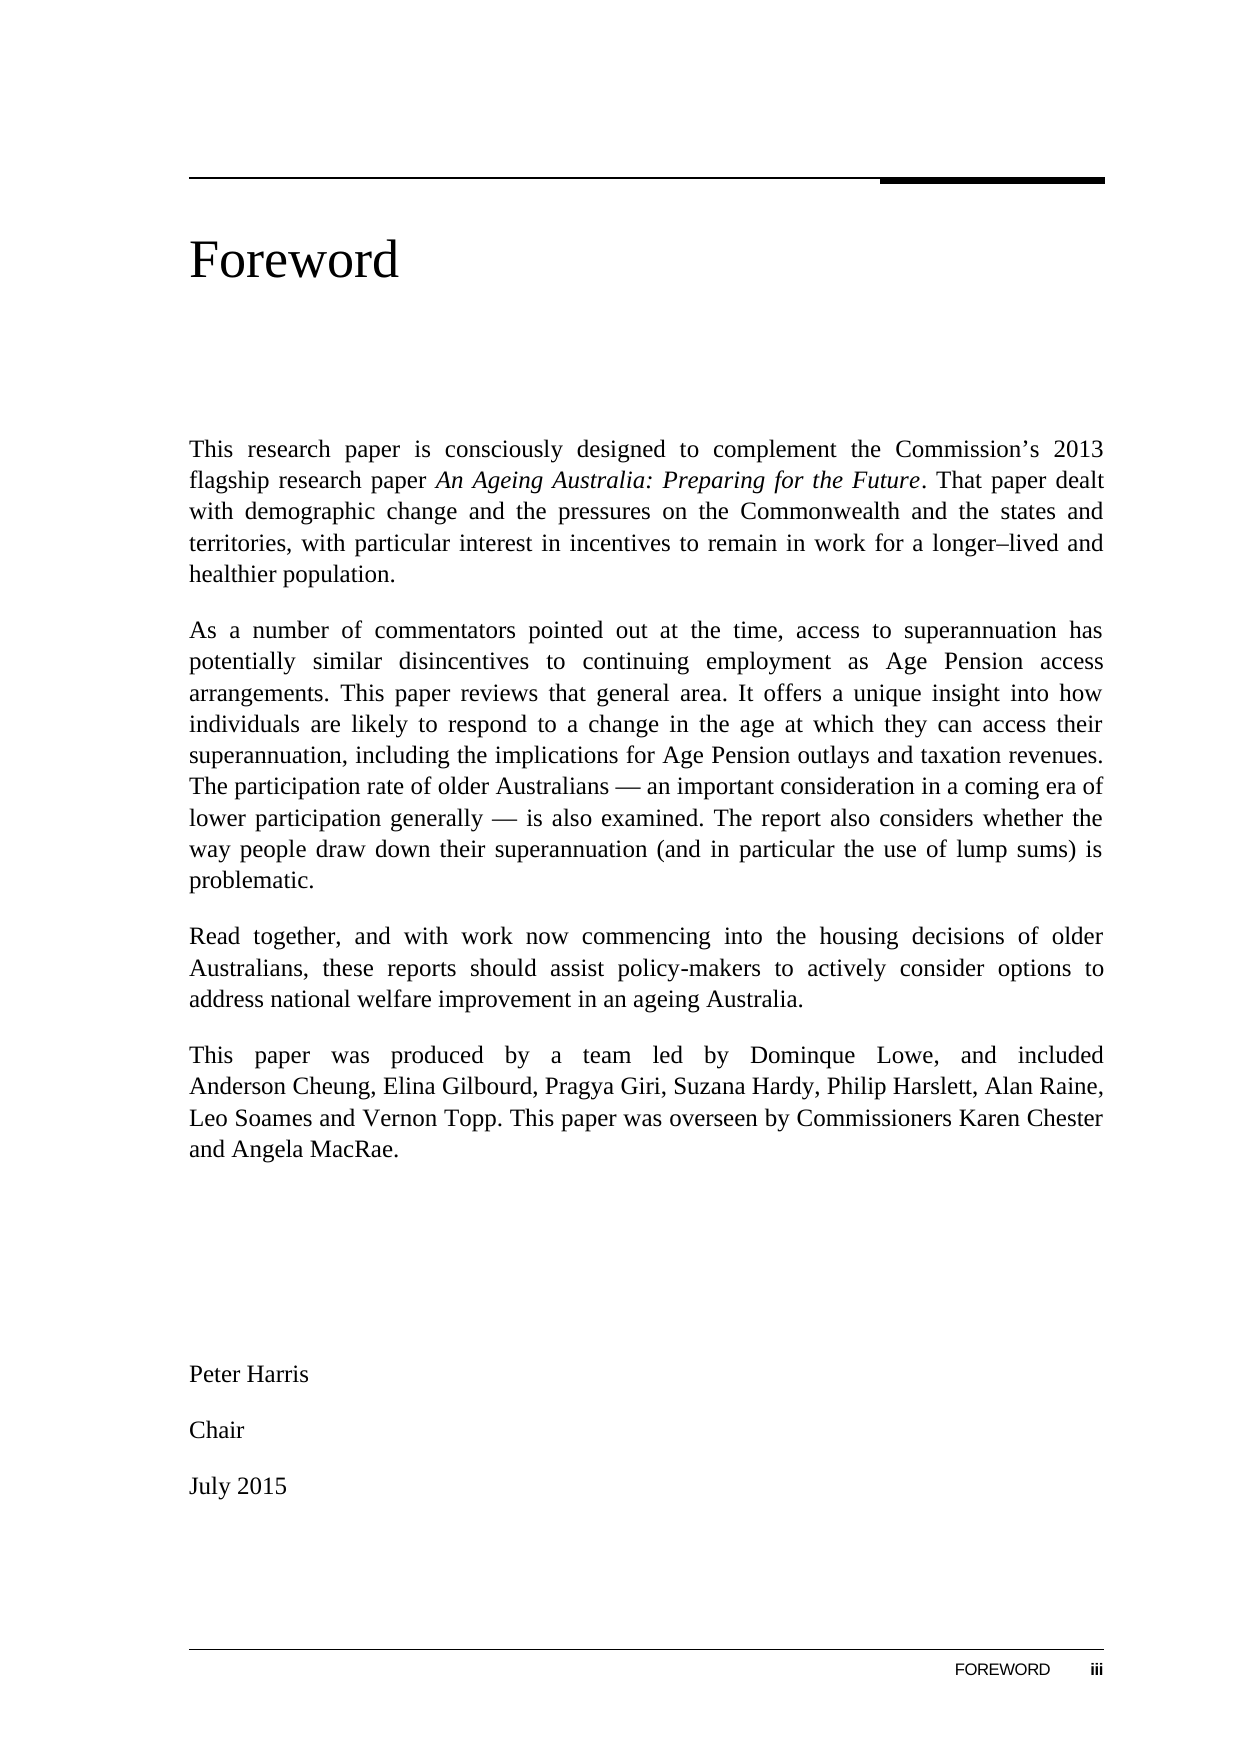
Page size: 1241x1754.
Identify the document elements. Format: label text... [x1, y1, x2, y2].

text This research paper is consciously designed to complement the Commission’s 2013 flagship research paper An Ageing Australia: Preparing for the Future. That paper dealt with demographic change and the pressures on the Commonwealth and the states and territories, with particular interest in incentives to remain in work for a longer–lived and healthier population. [189, 431, 1104, 588]
text This paper was produced by a team led by Dominque Lowe, and included Anderson Cheung, Elina Gilbourd, Pragya Giri, Suzana Hardy, Philip Harslett, Alan Raine, Leo Soames and Vernon Topp. This paper was overseen by Commissioners Karen Chester and Angela MacRae. [189, 1038, 1104, 1163]
text Read together, and with work now commencing into the housing decisions of older Australians, these reports should assist policy-makers to actively consider options to address national welfare improvement in an ageing Australia. [189, 919, 1104, 1013]
text Chair [189, 1413, 1104, 1444]
subtitle Foreword [189, 227, 1104, 290]
text As a number of commentators pointed out at the time, access to superannuation has potentially similar disincentives to continuing employment as Age Pension access arrangements. This paper reviews that general area. It offers a unique insight into how individuals are likely to respond to a change in the age at which they can access their superannuation, including the implications for Age Pension outlays and taxation revenues. The participation rate of older Australians — an important consideration in a coming era of lower participation generally — is also examined. The report also considers whether the way people draw down their superannuation (and in particular the use of lump sums) is problematic. [189, 613, 1104, 894]
text July 2015 [189, 1469, 1104, 1500]
text Peter Harris [189, 1356, 1104, 1388]
